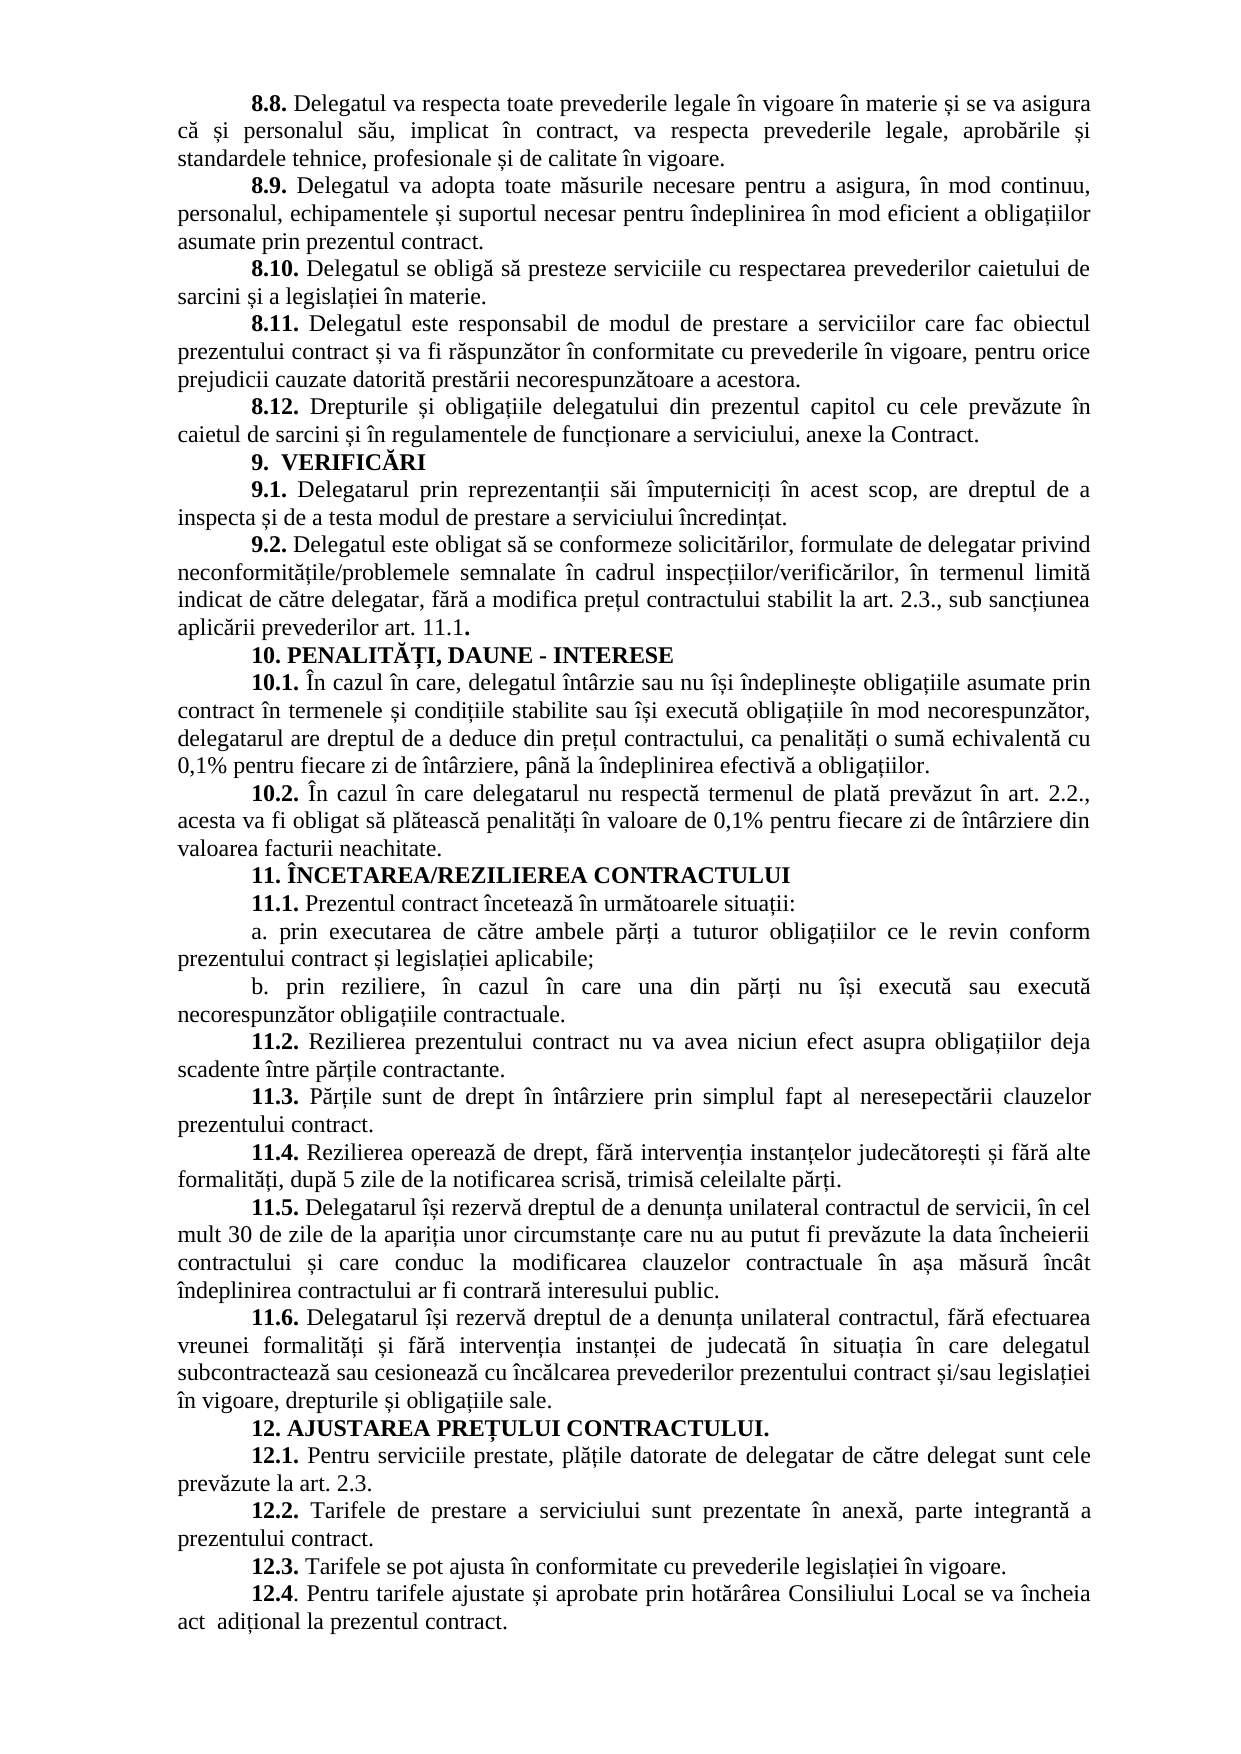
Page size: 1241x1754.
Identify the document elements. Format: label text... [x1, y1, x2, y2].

text 10.2. În cazul în care delegatarul nu respectă termenul de plată prevăzut în art. 2.2., acesta va fi obligat să plătească penalități în valoare de 0,1% pentru fiecare zi de întârziere din valoarea facturii neachitate. [177, 779, 1092, 862]
text a. prin executarea de către ambele părți a tuturor obligațiilor ce le revin conform prezentului contract și legislației aplicabile; [177, 917, 1092, 972]
text 12. AJUSTAREA PREȚULUI CONTRACTULUI. [177, 1414, 1092, 1441]
text 10.1. În cazul în care, delegatul întârzie sau nu își îndeplinește obligațiile asumate prin contract în termenele și condițiile stabilite sau își execută obligațiile în mod necorespunzător, delegatarul are dreptul de a deduce din prețul contractului, ca penalități o sumă echivalentă cu 0,1% pentru fiecare zi de întârziere, până la îndeplinirea efectivă a obligațiilor. [177, 668, 1092, 779]
text b. prin reziliere, în cazul în care una din părți nu își execută sau execută necorespunzător obligațiile contractuale. [177, 972, 1092, 1027]
text 11.5. Delegatarul își rezervă dreptul de a denunța unilateral contractul de servicii, în cel mult 30 de zile de la apariția unor circumstanțe care nu au putut fi prevăzute la data încheierii contractului și care conduc la modificarea clauzelor contractuale în așa măsură încât îndeplinirea contractului ar fi contrară interesului public. [177, 1193, 1092, 1303]
text 12.2. Tarifele de prestare a serviciului sunt prezentate în anexă, parte integrantă a prezentului contract. [177, 1496, 1092, 1552]
text 8.10. Delegatul se obligă să presteze serviciile cu respectarea prevederilor caietului de sarcini și a legislației în materie. [177, 254, 1092, 309]
text 8.8. Delegatul va respecta toate prevederile legale în vigoare în materie și se va asigura că și personalul său, implicat în contract, va respecta prevederile legale, aprobările și standardele tehnice, profesionale și de calitate în vigoare. [177, 89, 1092, 171]
text 11.2. Rezilierea prezentului contract nu va avea niciun efect asupra obligațiilor deja scadente între părțile contractante. [177, 1027, 1092, 1082]
text 8.11. Delegatul este responsabil de modul de prestare a serviciilor care fac obiectul prezentului contract și va fi răspunzător în conformitate cu prevederile în vigoare, pentru orice prejudicii cauzate datorită prestării necorespunzătoare a acestora. [177, 309, 1092, 392]
text 8.9. Delegatul va adopta toate măsurile necesare pentru a asigura, în mod continuu, personalul, echipamentele și suportul necesar pentru îndeplinirea în mod eficient a obligațiilor asumate prin prezentul contract. [177, 171, 1092, 254]
text 12.3. Tarifele se pot ajusta în conformitate cu prevederile legislației în vigoare. [177, 1552, 1092, 1579]
text 9.2. Delegatul este obligat să se conformeze solicitărilor, formulate de delegatar privind neconformitățile/problemele semnalate în cadrul inspecțiilor/verificărilor, în termenul limită indicat de către delegatar, fără a modifica prețul contractului stabilit la art. 2.3., sub sancțiunea aplicării prevederilor art. 11.1. [177, 530, 1092, 641]
text 12.4. Pentru tarifele ajustate și aprobate prin hotărârea Consiliului Local se va încheia act adițional la prezentul contract. [177, 1579, 1092, 1634]
text 12.1. Pentru serviciile prestate, plățile datorate de delegatar de către delegat sunt cele prevăzute la art. 2.3. [177, 1441, 1092, 1496]
text 9.1. Delegatarul prin reprezentanții săi împuterniciți în acest scop, are dreptul de a inspecta și de a testa modul de prestare a serviciului încredințat. [177, 475, 1092, 530]
text 11. ÎNCETAREA/REZILIEREA CONTRACTULUI [177, 862, 1092, 889]
text 9. VERIFICĂRI [177, 447, 1092, 475]
text 11.6. Delegatarul își rezervă dreptul de a denunța unilateral contractul, fără efectuarea vreunei formalități și fără intervenția instanței de judecată în situația în care delegatul subcontractează sau cesionează cu încălcarea prevederilor prezentului contract și/sau legislației în vigoare, drepturile și obligațiile sale. [177, 1303, 1092, 1414]
text 8.12. Drepturile și obligațiile delegatului din prezentul capitol cu cele prevăzute în caietul de sarcini și în regulamentele de funcționare a serviciului, anexe la Contract. [177, 392, 1092, 447]
text 11.1. Prezentul contract încetează în următoarele situații: [177, 889, 1092, 917]
text 10. PENALITĂȚI, DAUNE - INTERESE [177, 641, 1092, 668]
text 11.4. Rezilierea operează de drept, fără intervenția instanțelor judecătorești și fără alte formalități, după 5 zile de la notificarea scrisă, trimisă celeilalte părți. [177, 1138, 1092, 1193]
text 11.3. Părțile sunt de drept în întârziere prin simplul fapt al neresepectării clauzelor prezentului contract. [177, 1082, 1092, 1138]
